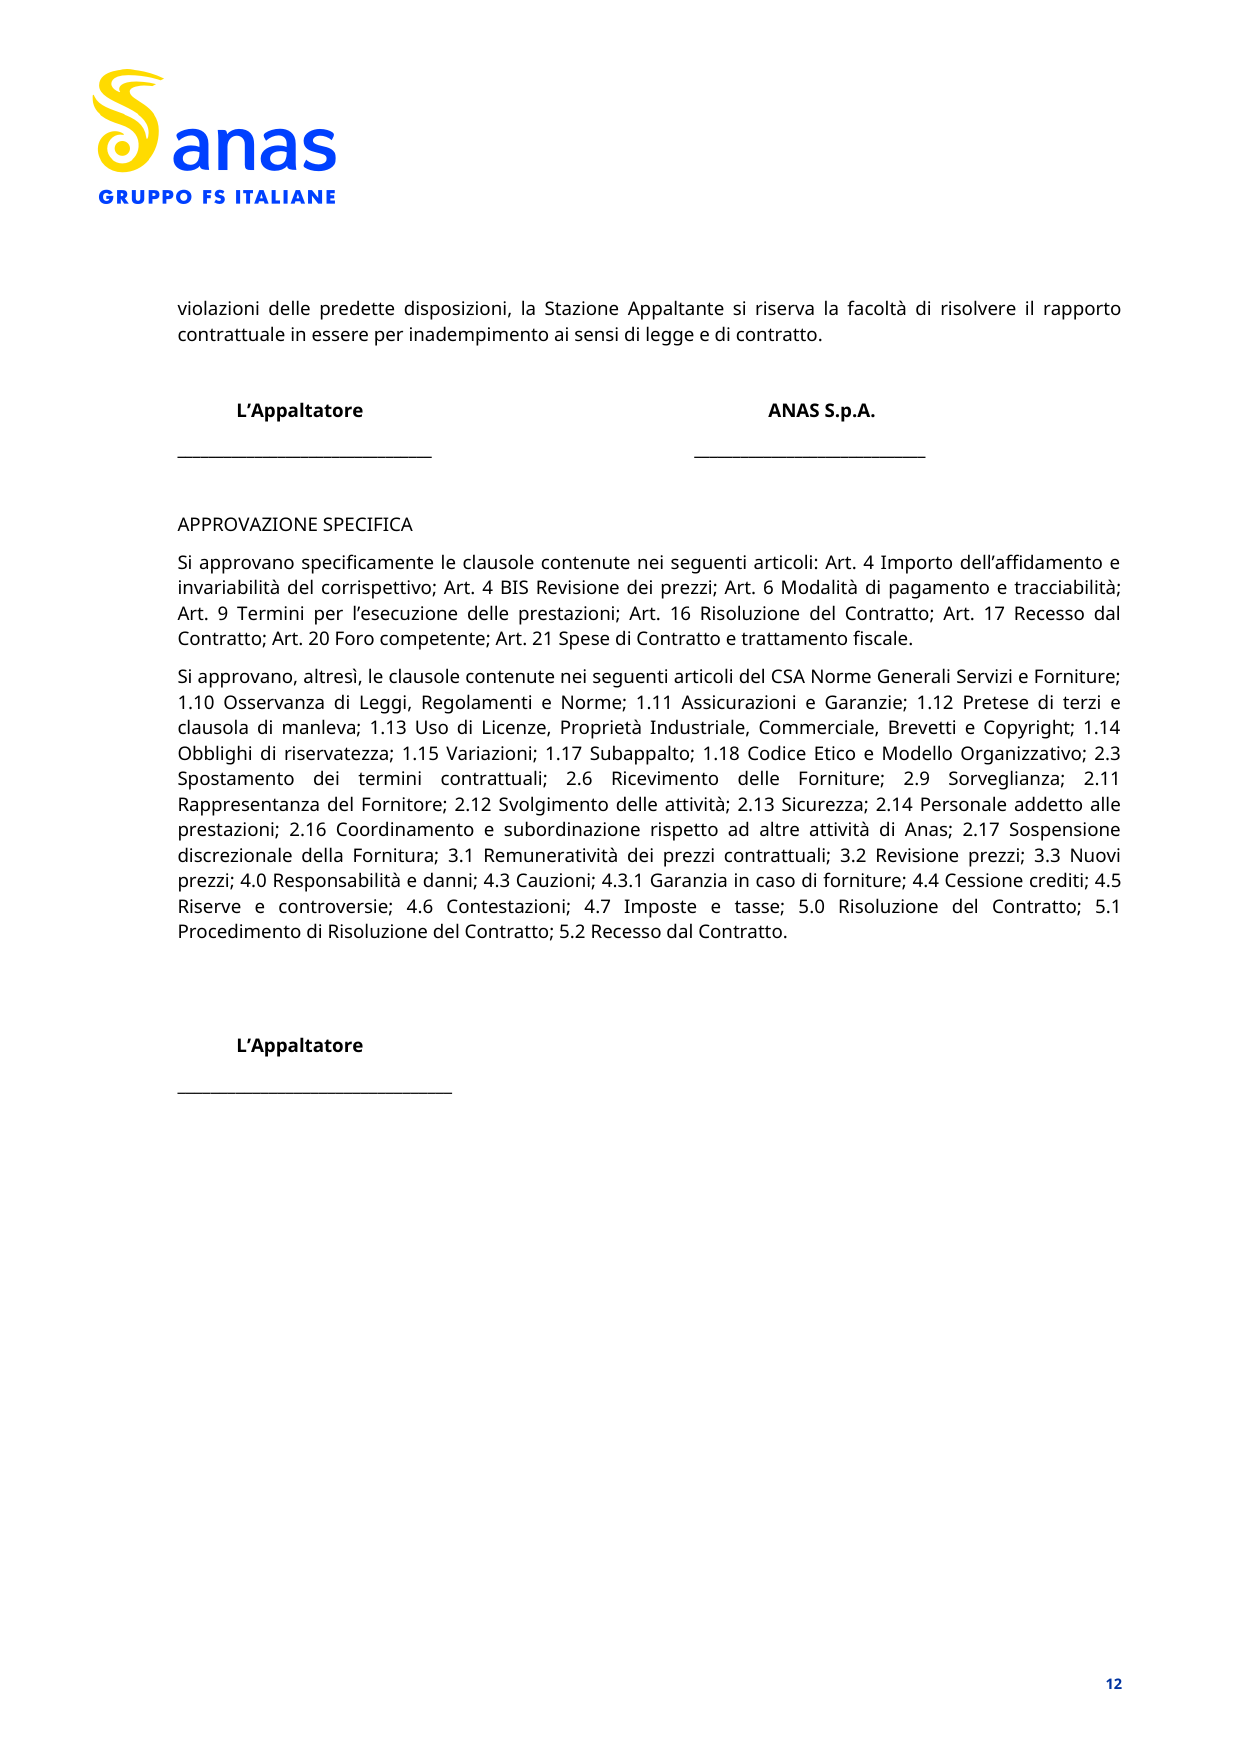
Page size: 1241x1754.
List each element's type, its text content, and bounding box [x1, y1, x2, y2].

text APPROVAZIONE SPECIFICA [177, 511, 1122, 536]
text Si approvano specificamente le clausole contenute nei seguenti articoli: Art. 4 Importo dell’affidamento e invariabilità del corrispettivo; Art. 4 BIS Revisione dei prezzi; Art. 6 Modalità di pagamento e tracciabilità; Art. 9 Termini per l’esecuzione delle prestazioni; Art. 16 Risoluzione del Contratto; Art. 17 Recesso dal Contratto; Art. 20 Foro competente; Art. 21 Spese di Contratto e trattamento fiscale. [177, 549, 1122, 651]
text Si approvano, altresì, le clausole contenute nei seguenti articoli del CSA Norme Generali Servizi e Forniture; 1.10 Osservanza di Leggi, Regolamenti e Norme; 1.11 Assicurazioni e Garanzie; 1.12 Pretese di terzi e clausola di manleva; 1.13 Uso di Licenze, Proprietà Industriale, Commerciale, Brevetti e Copyright; 1.14 Obblighi di riservatezza; 1.15 Variazioni; 1.17 Subappalto; 1.18 Codice Etico e Modello Organizzativo; 2.3 Spostamento dei termini contrattuali; 2.6 Ricevimento delle Forniture; 2.9 Sorveglianza; 2.11 Rappresentanza del Fornitore; 2.12 Svolgimento delle attività; 2.13 Sicurezza; 2.14 Personale addetto alle prestazioni; 2.16 Coordinamento e subordinazione rispetto ad altre attività di Anas; 2.17 Sospensione discrezionale della Fornitura; 3.1 Remuneratività dei prezzi contrattuali; 3.2 Revisione prezzi; 3.3 Nuovi prezzi; 4.0 Responsabilità e danni; 4.3 Cauzioni; 4.3.1 Garanzia in caso di forniture; 4.4 Cessione crediti; 4.5 Riserve e controversie; 4.6 Contestazioni; 4.7 Imposte e tasse; 5.0 Risoluzione del Contratto; 5.1 Procedimento di Risoluzione del Contratto; 5.2 Recesso dal Contratto. [177, 663, 1122, 944]
text _________________________________ ______________________________ [177, 435, 1122, 460]
text _________________________________ [177, 1071, 1122, 1096]
picture [92, 69, 336, 204]
text L’Appaltatore ANAS S.p.A. [236, 397, 1122, 422]
text L’Appaltatore [236, 1033, 1122, 1058]
